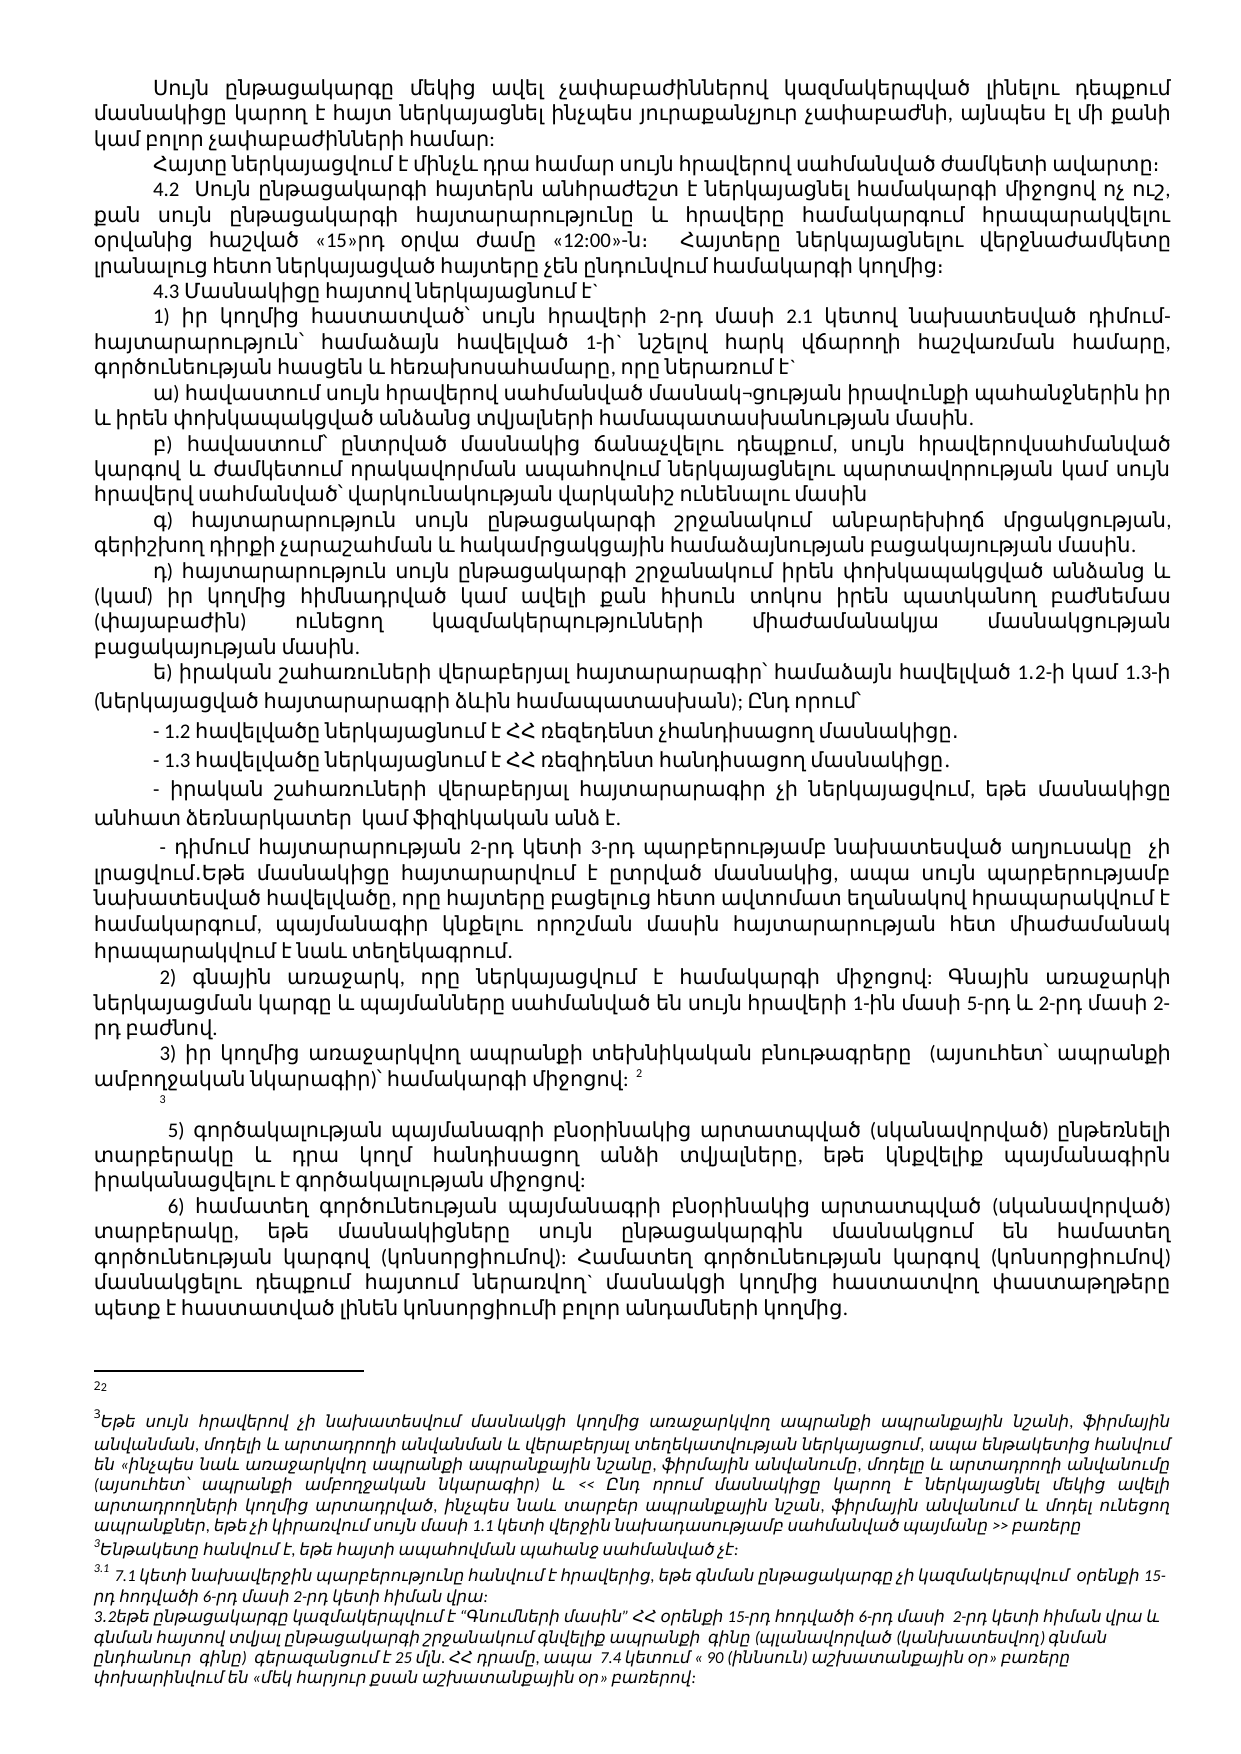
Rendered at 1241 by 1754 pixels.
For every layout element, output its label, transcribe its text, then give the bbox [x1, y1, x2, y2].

text 4.2 Սույն ընթացակարգի հայտերն անհրաժեշտ է ներկայացնել համակարգի միջոցով ոչ ուշ, քան սույն ընթացակարգի հայտարարությունը և հրավերը համակարգում հրապարակվելու օրվանից հաշված «15»րդ օրվա ժամը «12:00»-ն։ Հայտերը ներկայացնելու վերջնաժամկետը լրանալուց հետո ներկայացված հայտերը չեն ընդունվում համակարգի կողմից։ [94, 177, 1171, 278]
text 2) գնային առաջարկ, որը ներկայացվում է համակարգի միջոցով: Գնային առաջարկի ներկայացման կարգը և պայմանները սահմանված են սույն հրավերի 1-ին մասի 5-րդ և 2-րդ մասի 2-րդ բաժնով. [94, 964, 1171, 1041]
text 4.3 Մասնակիցը հայտով ներկայացնում է` [94, 278, 1171, 304]
text գ) հայտարարություն սույն ընթացակարգի շրջանակում անբարեխիղճ մրցակցության, գերիշխող դիրքի չարաշահման և հակամրցակցային համաձայնության բացակայության մասին. [94, 507, 1171, 558]
text 3 [94, 1091, 1171, 1117]
text 6) համատեղ գործունեության պայմանագրի բնօրինակից արտատպված (սկանավորված) տարբերակը, եթե մասնակիցները սույն ընթացակարգին մասնակցում են համատեղ գործունեության կարգով (կոնսորցիումով): Համատեղ գործունեության կարգով (կոնսորցիումով) մասնակցելու դեպքում հայտում ներառվող` մասնակցի կողմից հաստատվող փաստաթղթերը պետք է հաստատված լինեն կոնսորցիումի բոլոր անդամների կողմից. [94, 1193, 1171, 1320]
text - դիմում հայտարարության 2-րդ կետի 3-րդ պարբերությամբ նախատեսված աղյուսակը չի լրացվում․Եթե մասնակիցը հայտարարվում է ըտրված մասնակից, ապա սույն պարբերությամբ նախատեսված հավելվածը, որը հայտերը բացելուց հետո ավտոմատ եղանակով հրապարակվում է համակարգում, պայմանագիր կնքելու որոշման մասին հայտարարության հետ միաժամանակ հրապարակվում է նաև տեղեկագրում. [94, 834, 1171, 964]
text բ) հավաստում՝ ընտրված մասնակից ճանաչվելու դեպքում, սույն հրավերովսահմանված կարգով և ժամկետում որակավորման ապահովում ներկայացնելու պարտավորության կամ սույն հրավերվ սահմանված՝ վարկունակության վարկանիշ ունենալու մասին [94, 431, 1171, 507]
text - 1.2 հավելվածը ներկայացնում է ՀՀ ռեզեդենտ չհանդիսացող մասնակիցը․ [94, 718, 1171, 743]
text 5) գործակալության պայմանագրի բնօրինակից արտատպված (սկանավորված) ընթեռնելի տարբերակը և դրա կողմ հանդիսացող անձի տվյալները, եթե կնքվելիք պայմանագիրն իրականացվելու է գործակալության միջոցով: [94, 1117, 1171, 1193]
text - 1.3 հավելվածը ներկայացնում է ՀՀ ռեզիդենտ հանդիսացող մասնակիցը․ [94, 747, 1171, 772]
text դ) հայտարարություն սույն ընթացակարգի շրջանակում իրեն փոխկապակցված անձանց և (կամ) իր կողմից հիմնադրված կամ ավելի քան հիսուն տոկոս իրեն պատկանող բաժնեմաս (փայաբաժին) ունեցող կազմակերպությունների միաժամանակյա մասնակցության բացակայության մասին. [94, 558, 1171, 659]
text - իրական շահառուների վերաբերյալ հայտարարագիր չի ներկայացվում, եթե մասնակիցը անհատ ձեռնարկատեր կամ ֆիզիկական անձ է. [94, 776, 1171, 831]
text Հայտը ներկայացվում է մինչև դրա համար սույն հրավերով սահմանված ժամկետի ավարտը։ [94, 151, 1171, 177]
text 3) իր կողմից առաջարկվող ապրանքի տեխնիկական բնութագրերը (այսուհետ՝ ապրանքի ամբողջական նկարագիր)՝ համակարգի միջոցով: 2 [94, 1041, 1171, 1091]
text Սույն ընթացակարգը մեկից ավել չափաբաժիններով կազմակերպված լինելու դեպքում մասնակիցը կարող է հայտ ներկայացնել ինչպես յուրաքանչյուր չափաբաժնի, այնպես էլ մի քանի կամ բոլոր չափաբաժինների համար: [94, 75, 1171, 151]
text ա) հավաստում սույն հրավերով սահմանված մասնակ¬ցության իրավունքի պահանջներին իր և իրեն փոխկապակցված անձանց տվյալների համապատասխանության մասին. [94, 380, 1171, 431]
text 1) իր կողմից հաստատված՝ սույն հրավերի 2-րդ մասի 2.1 կետով նախատեսված դիմում-հայտարարություն՝ համաձայն հավելված 1-ի` նշելով հարկ վճարողի հաշվառման համարը, գործունեության հասցեն և հեռախոսահամարը, որը ներառում է` [94, 304, 1171, 380]
text ե) իրական շահառուների վերաբերյալ հայտարարագիր՝ համաձայն հավելված 1․2-ի կամ 1.3-ի (ներկայացված հայտարարագրի ձևին համապատասխան); Ընդ որում՝ [94, 659, 1171, 714]
